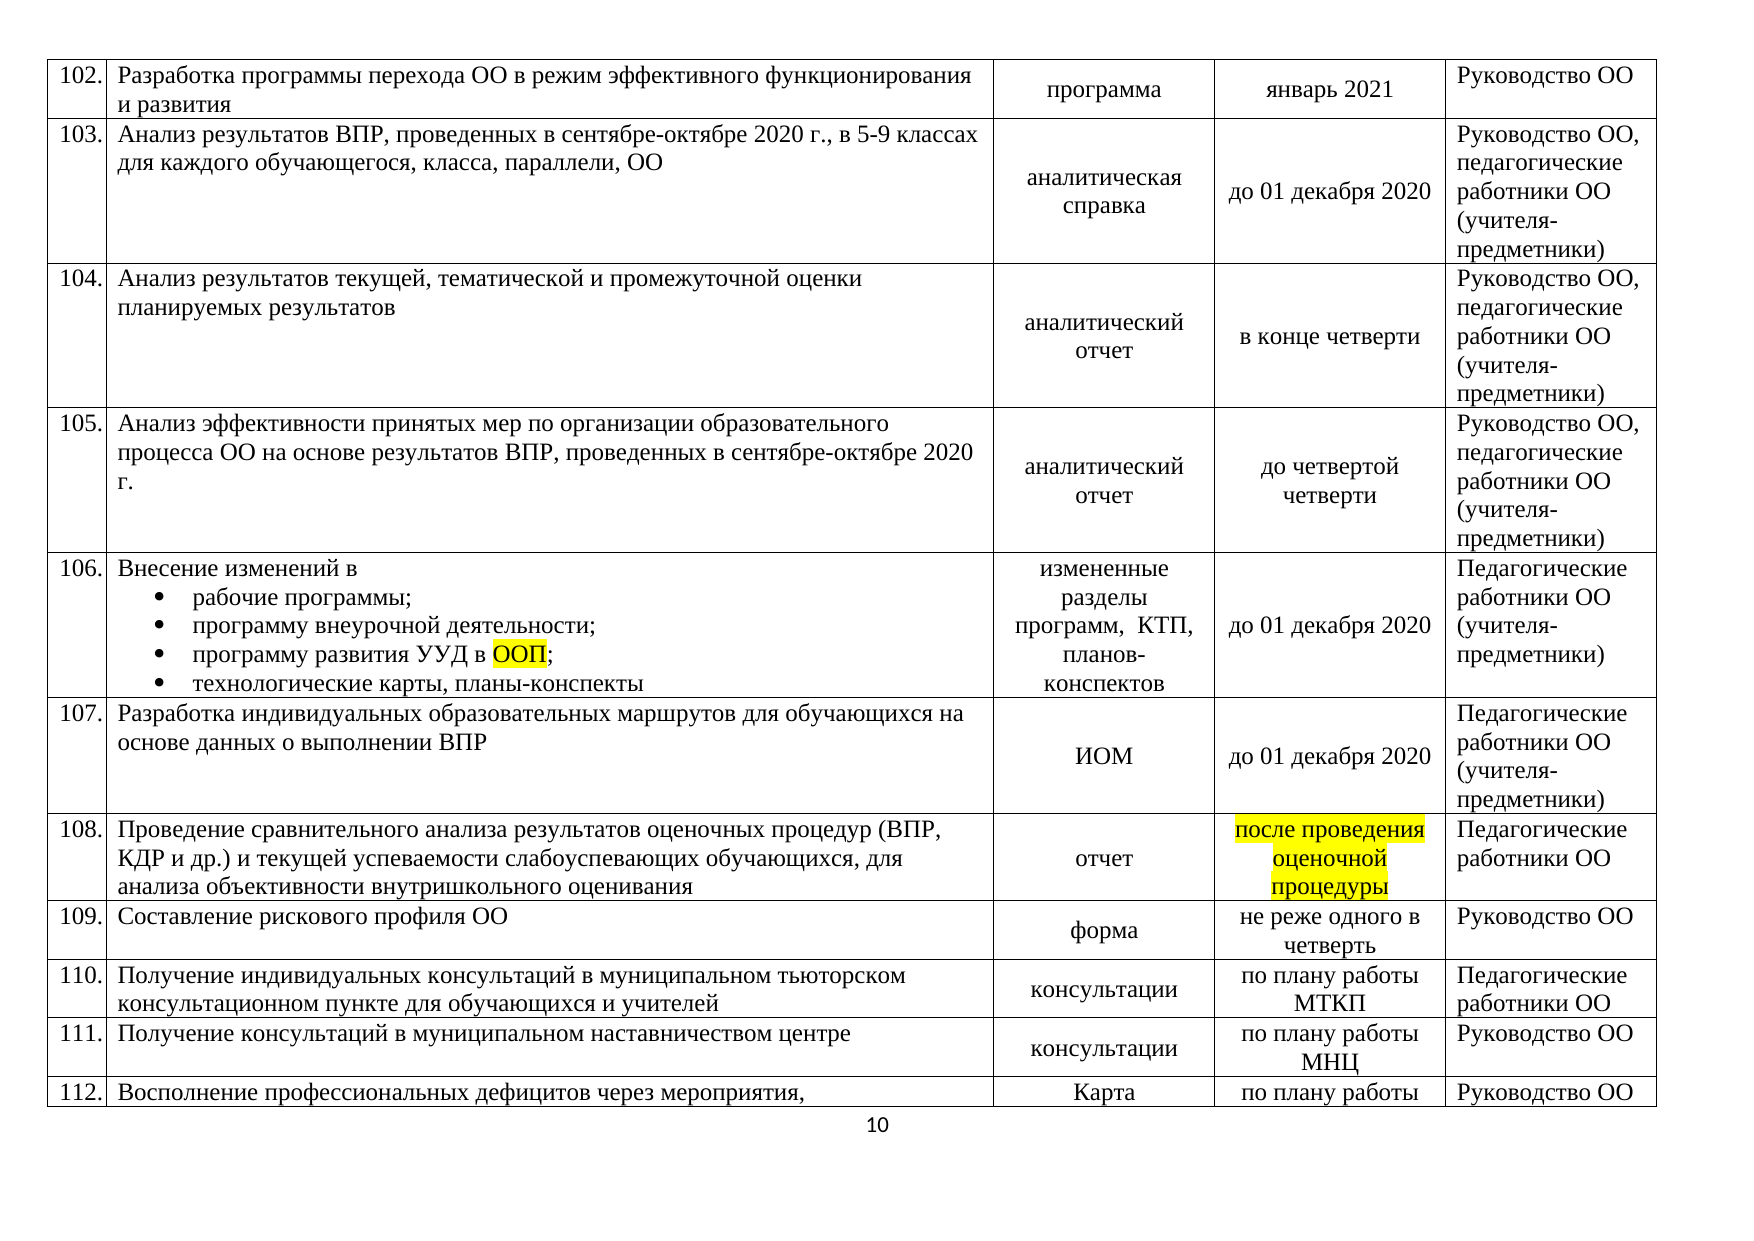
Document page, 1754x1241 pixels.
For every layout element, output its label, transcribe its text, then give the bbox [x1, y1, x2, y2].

table_cell до четвертой четверти [1215, 408, 1445, 552]
table_cell [48, 553, 106, 697]
table_cell программа [994, 60, 1214, 118]
table_cell Педагогические работники ОО [1446, 960, 1656, 1017]
table_cell после проведения оценочной процедуры [1387, 814, 1445, 900]
table_cell Руководство ОО [1446, 901, 1656, 959]
table_cell Разработка индивидуальных образовательных маршрутов для обучающихся на основе данных о выполнении ВПР [107, 698, 993, 813]
table_cell измененные разделы программ, КТП, планов-конспектов [994, 553, 1214, 697]
table_cell Анализ эффективности принятых мер по организации образовательного процесса ОО на основе результатов ВПР, проведенных в сентябре-октябре 2020 г. [107, 408, 993, 552]
table_cell по плану работы МТКП [1215, 960, 1445, 1017]
table_cell в конце четверти [1215, 264, 1445, 407]
table_cell [48, 698, 106, 813]
table_cell [48, 264, 106, 407]
table_cell [48, 119, 106, 262]
table_cell после проведения оценочной процедуры [1215, 814, 1273, 900]
table_cell отчет [994, 814, 1214, 900]
table_cell до 01 декабря 2020 [1215, 119, 1445, 262]
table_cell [1215, 1077, 1445, 1106]
table_cell [48, 60, 106, 118]
table_cell [48, 408, 106, 552]
table_cell Проведение сравнительного анализа результатов оценочных процедур (ВПР, КДР и др.) и текущей успеваемости слабоуспевающих обучающихся, для анализа объективности внутришкольного оценивания [107, 814, 993, 900]
table_cell по плану работы МНЦ [1215, 1018, 1445, 1076]
table_cell Получение индивидуальных консультаций в муниципальном тьюторском консультационном пункте для обучающихся и учителей [107, 960, 993, 1017]
table_cell [48, 1077, 106, 1106]
table_cell Педагогические работники ОО (учителя-предметники) [1446, 553, 1656, 697]
table_cell Руководство ОО, педагогические работники ОО (учителя-предметники) [1446, 264, 1656, 407]
table_cell аналитический отчет [994, 408, 1214, 552]
table_cell до 01 декабря 2020 [1215, 553, 1445, 697]
table_cell Получение консультаций в муниципальном наставничеством центре [107, 1018, 993, 1076]
table_cell Педагогические работники ОО [1446, 814, 1656, 900]
table_cell Анализ результатов текущей, тематической и промежуточной оценки планируемых результатов [107, 264, 993, 407]
table_cell до 01 декабря 2020 [1215, 698, 1445, 813]
table_cell [48, 960, 106, 1017]
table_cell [107, 1077, 993, 1106]
table_cell форма [994, 901, 1214, 959]
table_cell консультации [994, 1018, 1214, 1076]
table_cell аналитический отчет [994, 264, 1214, 407]
table_cell Педагогические работники ОО (учителя-предметники) [1446, 698, 1656, 813]
table_cell Составление рискового профиля ОО [107, 901, 993, 959]
table_cell [48, 1018, 106, 1076]
table_cell Руководство ОО [1446, 60, 1656, 118]
table_cell [48, 901, 106, 959]
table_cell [1446, 119, 1656, 262]
table_cell Руководство ОО, педагогические работники ОО (учителя-предметники) [1446, 408, 1656, 552]
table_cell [1446, 1077, 1656, 1106]
table_cell не реже одного в четверть [1215, 901, 1445, 959]
table_cell [48, 814, 106, 900]
table_cell консультации [994, 960, 1214, 1017]
table_cell Внесение изменений в рабочие программы; программу внеурочной деятельности; программу развития УУД в ООП; технологические карты, планы-конспекты [107, 553, 993, 697]
table_cell январь 2021 [1215, 60, 1445, 118]
table_cell Руководство ОО [1446, 1018, 1656, 1076]
table_cell аналитическая справка [994, 119, 1214, 262]
table_cell ИОМ [994, 698, 1214, 813]
table_cell Анализ результатов ВПР, проведенных в сентябре-октябре 2020 г., в 5-9 классах для каждого обучающегося, класса, параллели, ОО [107, 119, 993, 262]
table_cell Карта [994, 1077, 1214, 1106]
table_cell Разработка программы перехода ОО в режим эффективного функционирования и развития [107, 60, 993, 118]
